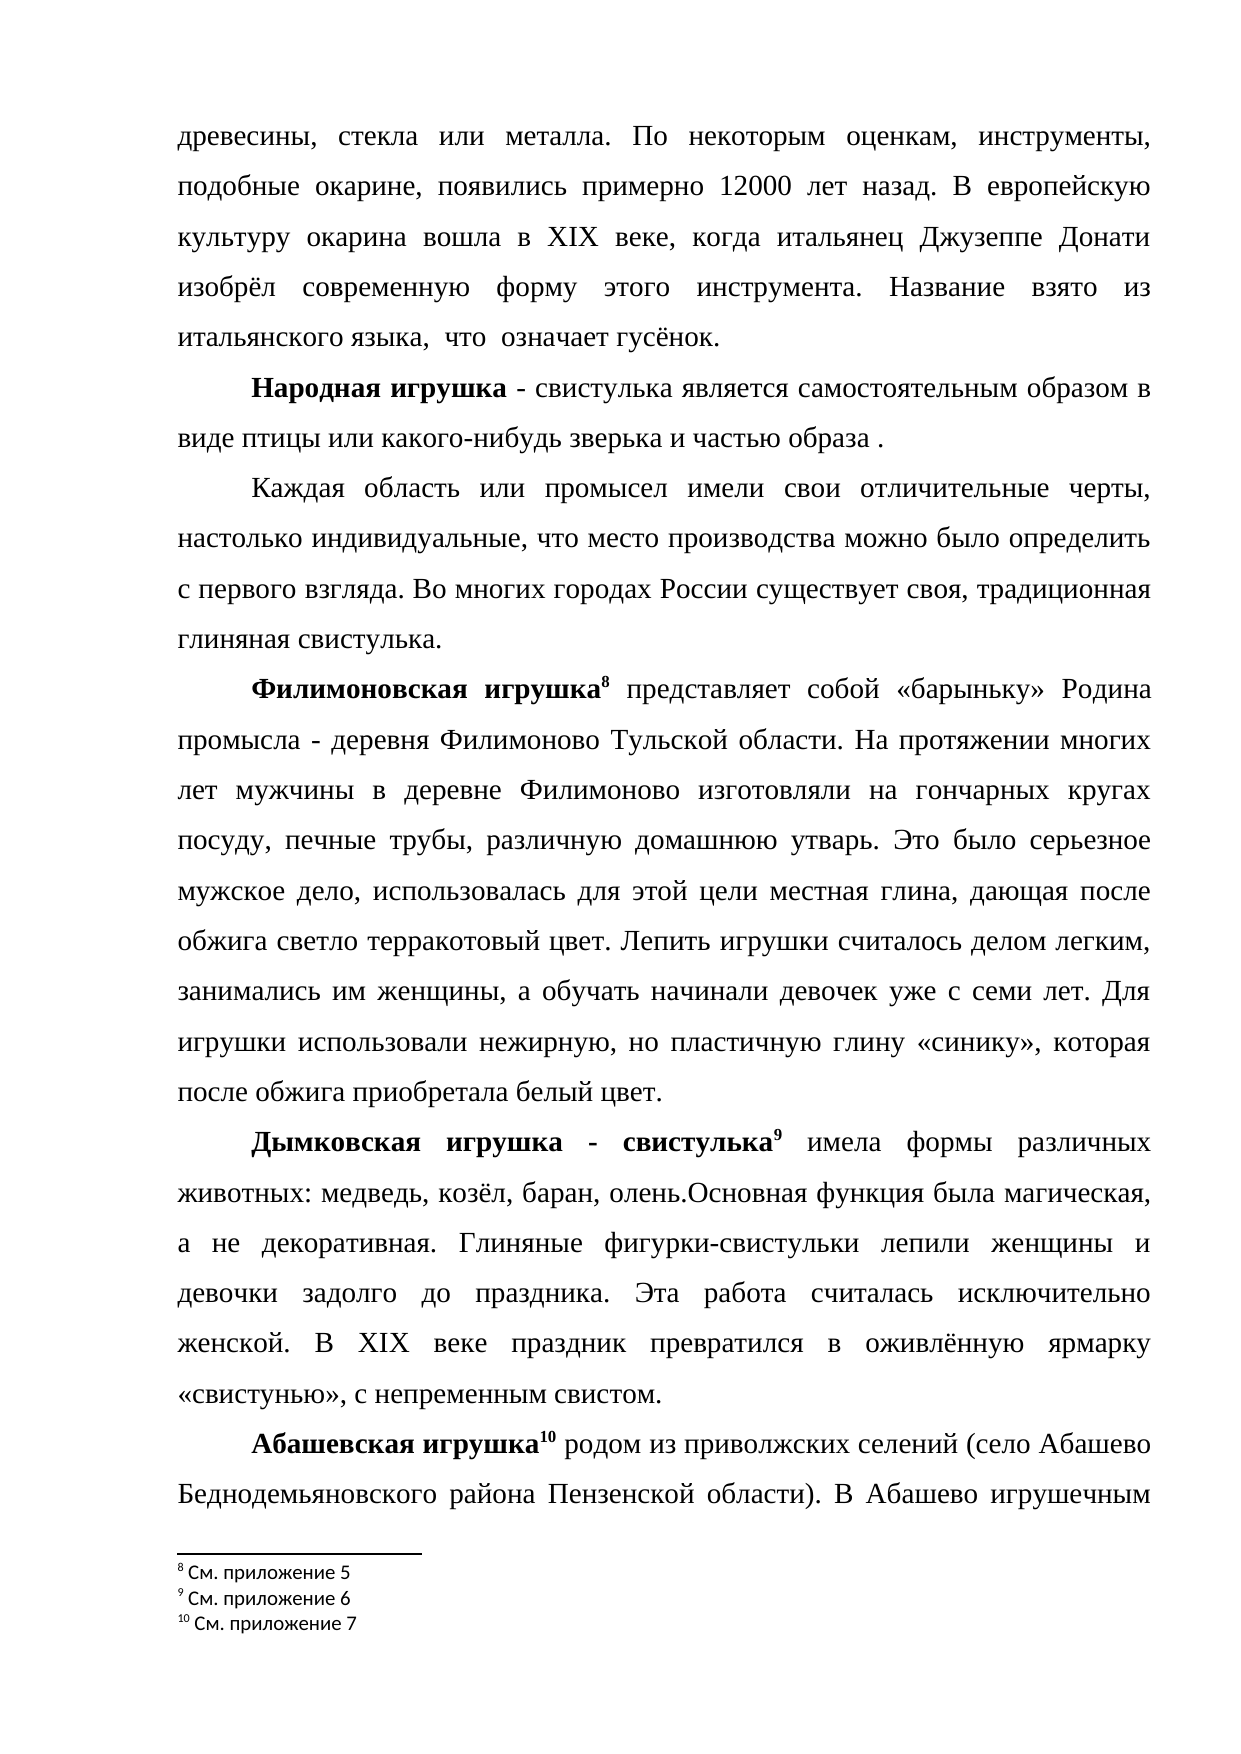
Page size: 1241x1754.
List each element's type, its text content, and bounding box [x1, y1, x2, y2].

text Каждая область или промысел имели свои отличительные черты, настолько индивидуальные, что место производства можно было определить с первого взгляда. Во многих городах России существует своя, традиционная глиняная свистулька. [177, 470, 1152, 655]
text Народная игрушка - свистулька является самостоятельным образом в виде птицы или какого-нибудь зверька и частью образа . [177, 370, 1152, 453]
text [177, 1426, 1152, 1510]
text Филимоновская игрушка представляет собой «барыньку» Родина промысла - деревня Филимоново Тульской области. На протяжении многих лет мужчины в деревне Филимоново изготовляли на гончарных кругах посуду, печные трубы, различную домашнюю утварь. Это было серьезное мужское дело, использовалась для этой цели местная глина, дающая после обжига светло терракотовый цвет. Лепить игрушки считалось делом легким, занимались им женщины, а обучать начинали девочек уже с семи лет. Для игрушки использовали нежирную, но пластичную глину «синику», которая после обжига приобретала белый цвет. [177, 672, 1152, 1108]
text Дымковская игрушка - свистулька имела формы различных животных: медведь, козёл, баран, олень.Основная функция была магическая, а не декоративная. Глиняные фигурки-свистульки лепили женщины и девочки задолго до праздника. Эта работа считалась исключительно женской. В XIX веке праздник превратился в оживлённую ярмарку «свистунью», с непременным свистом. [177, 1124, 1152, 1409]
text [177, 118, 1152, 353]
